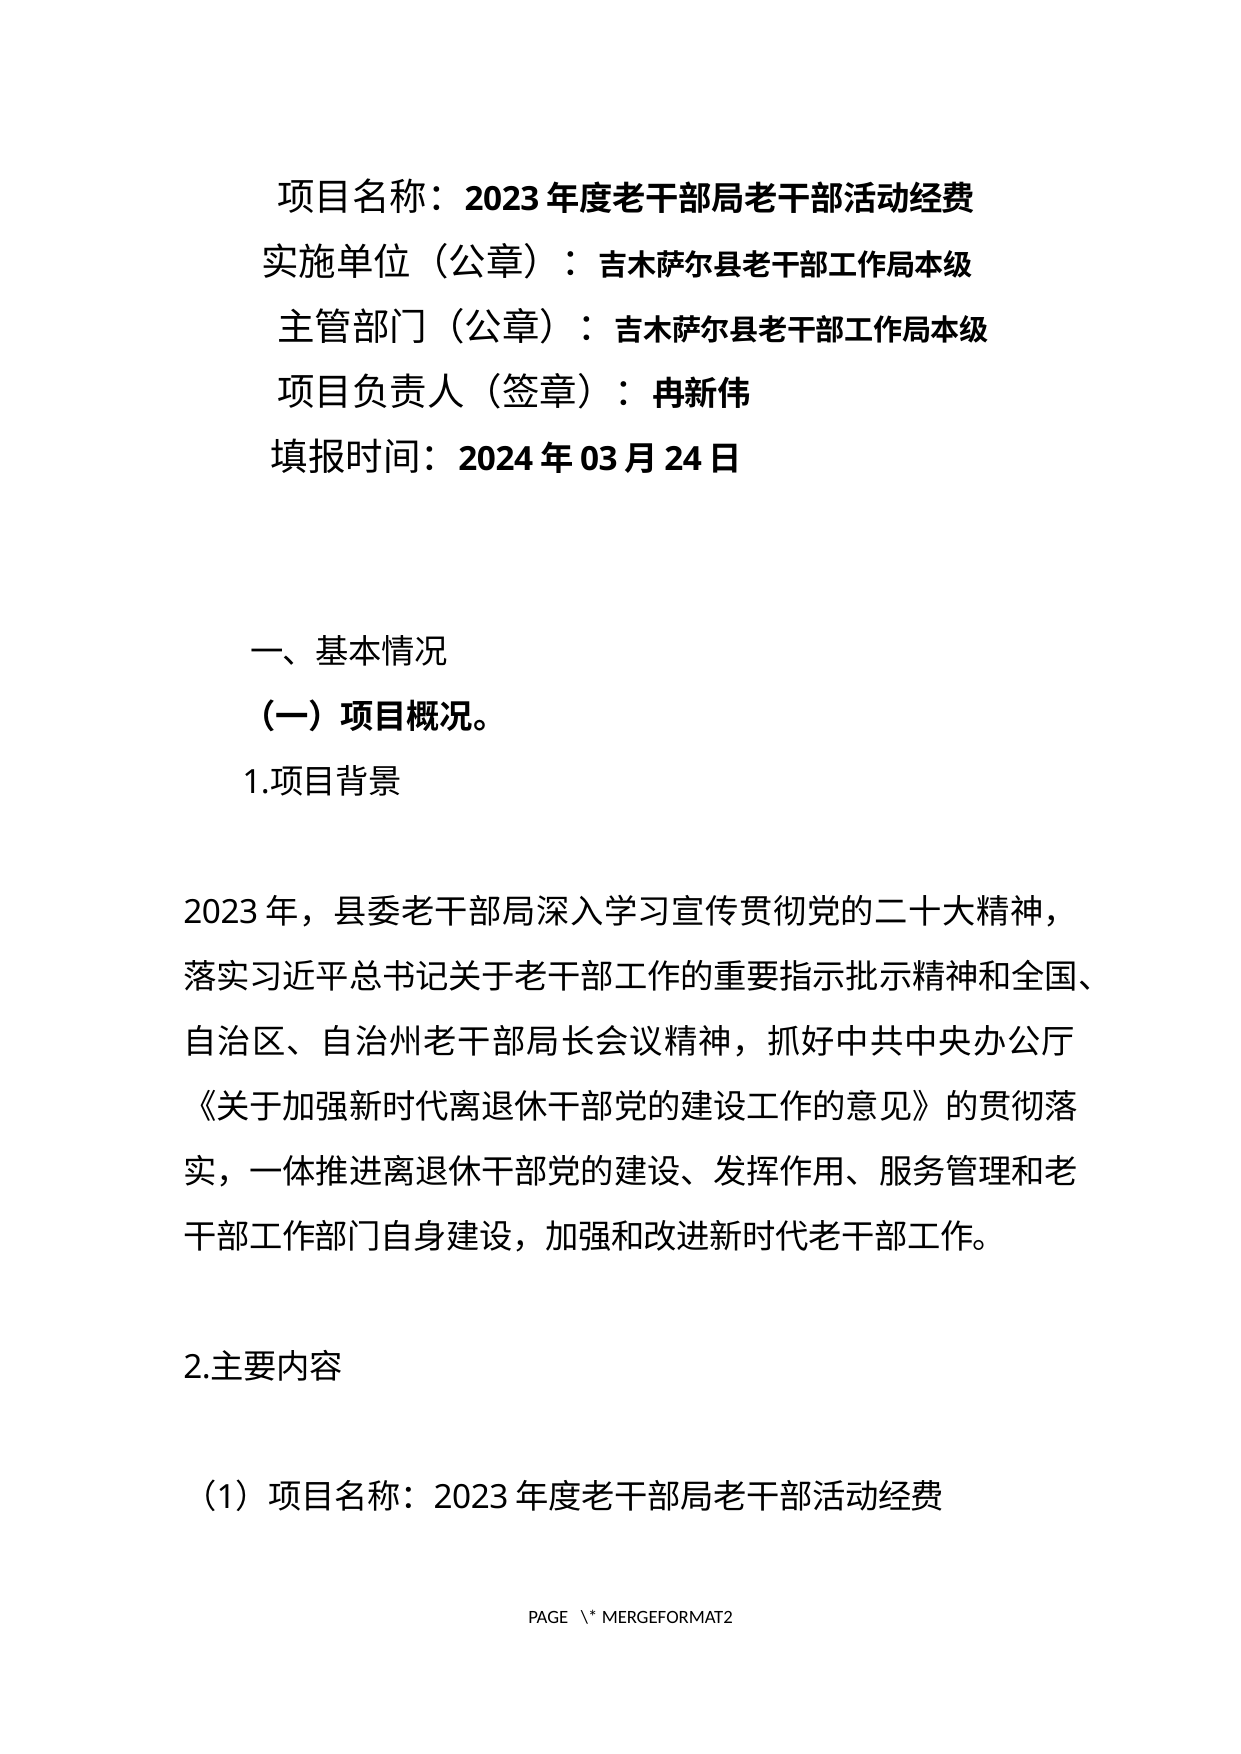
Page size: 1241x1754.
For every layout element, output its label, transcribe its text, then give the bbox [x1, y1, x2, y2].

text （一）项目概况。 [183, 682, 1078, 747]
text 项目负责人（签章）：冉新伟 [183, 357, 1078, 422]
text 实施单位（公章）：吉木萨尔县老干部工作局本级 [183, 227, 1078, 292]
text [183, 747, 1078, 1527]
text 填报时间：2024年03月24日 [211, 422, 1078, 487]
text 项目名称：2023年度老干部局老干部活动经费 [183, 162, 1078, 227]
text 一、基本情况 [183, 617, 1078, 682]
text 主管部门（公章）：吉木萨尔县老干部工作局本级 [183, 292, 1078, 357]
